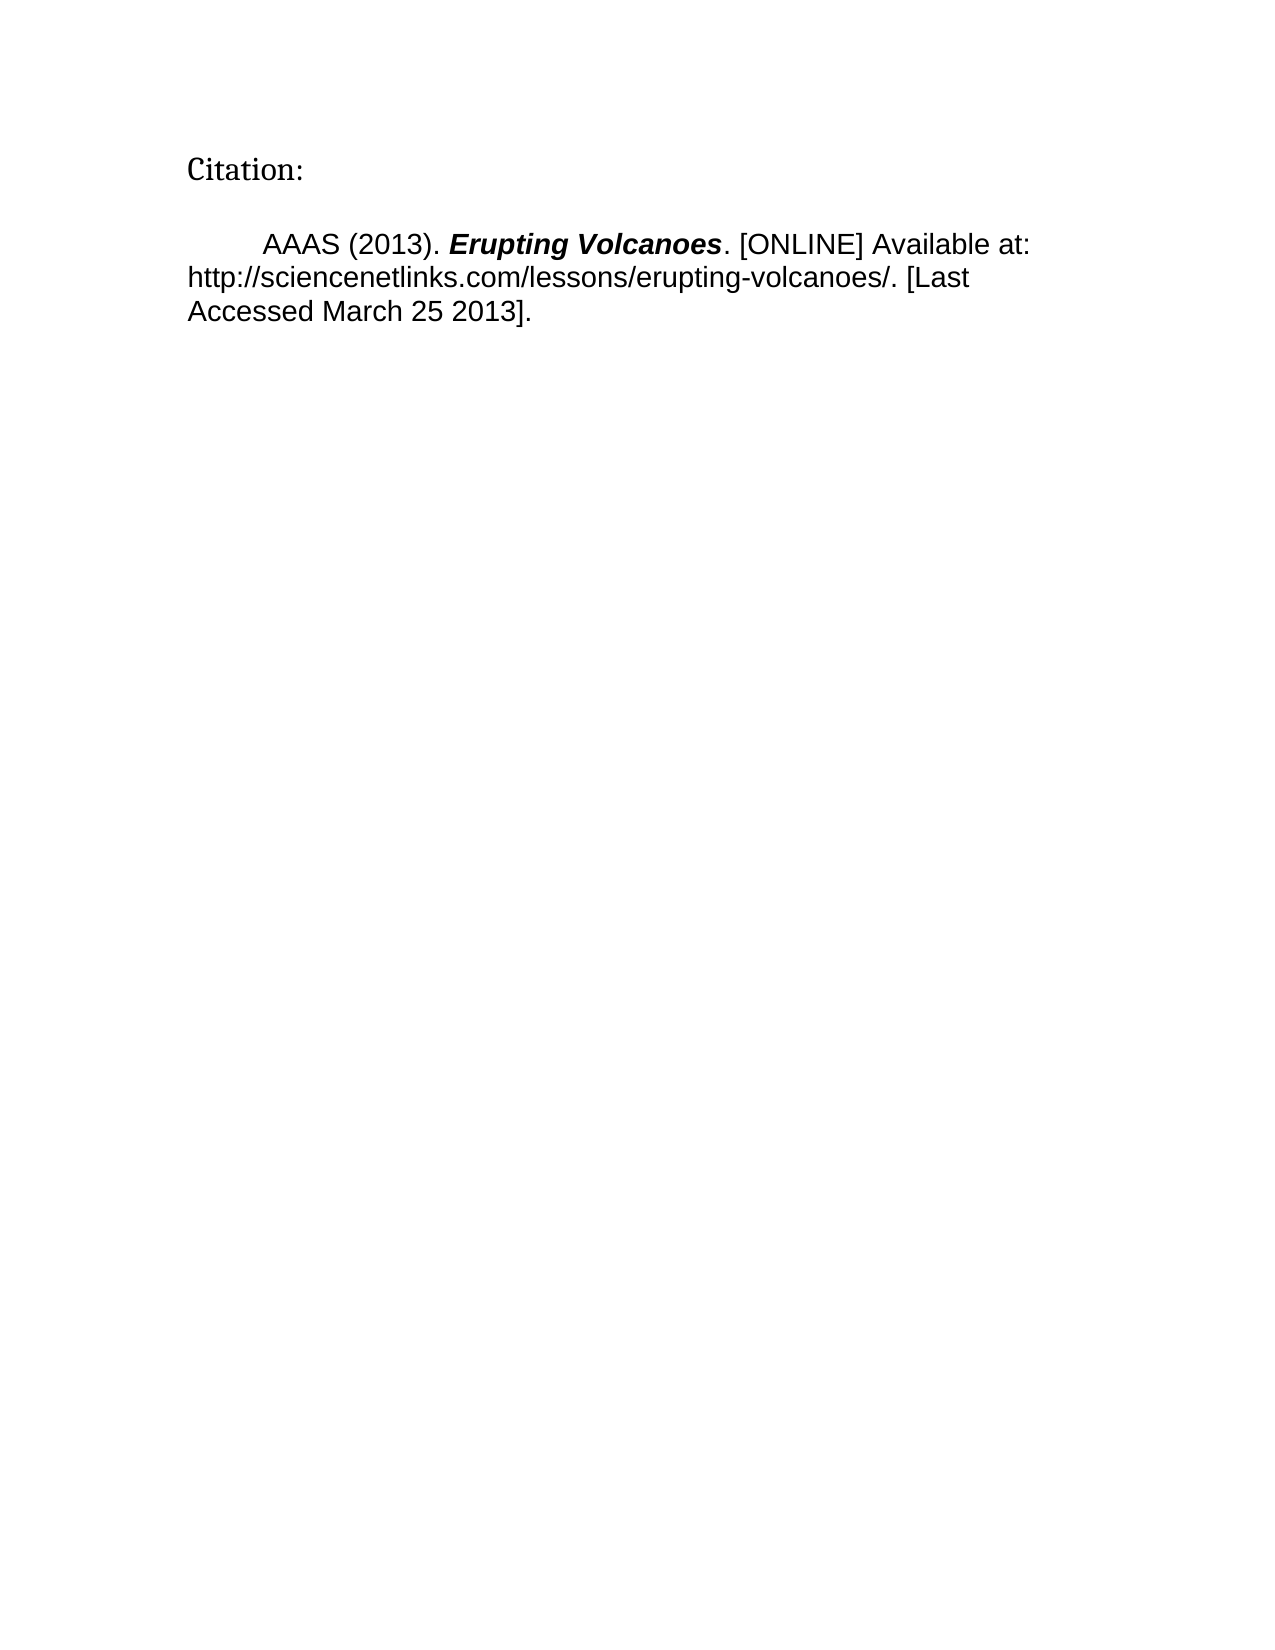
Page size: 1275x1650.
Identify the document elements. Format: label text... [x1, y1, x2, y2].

text AAAS (2013). Erupting Volcanoes. [ONLINE] Available at: http://sciencenetlinks.com/lessons/erupting-volcanoes/. [Last Accessed March 25 2013]. [187, 227, 1087, 327]
text Citation: [187, 150, 1087, 188]
